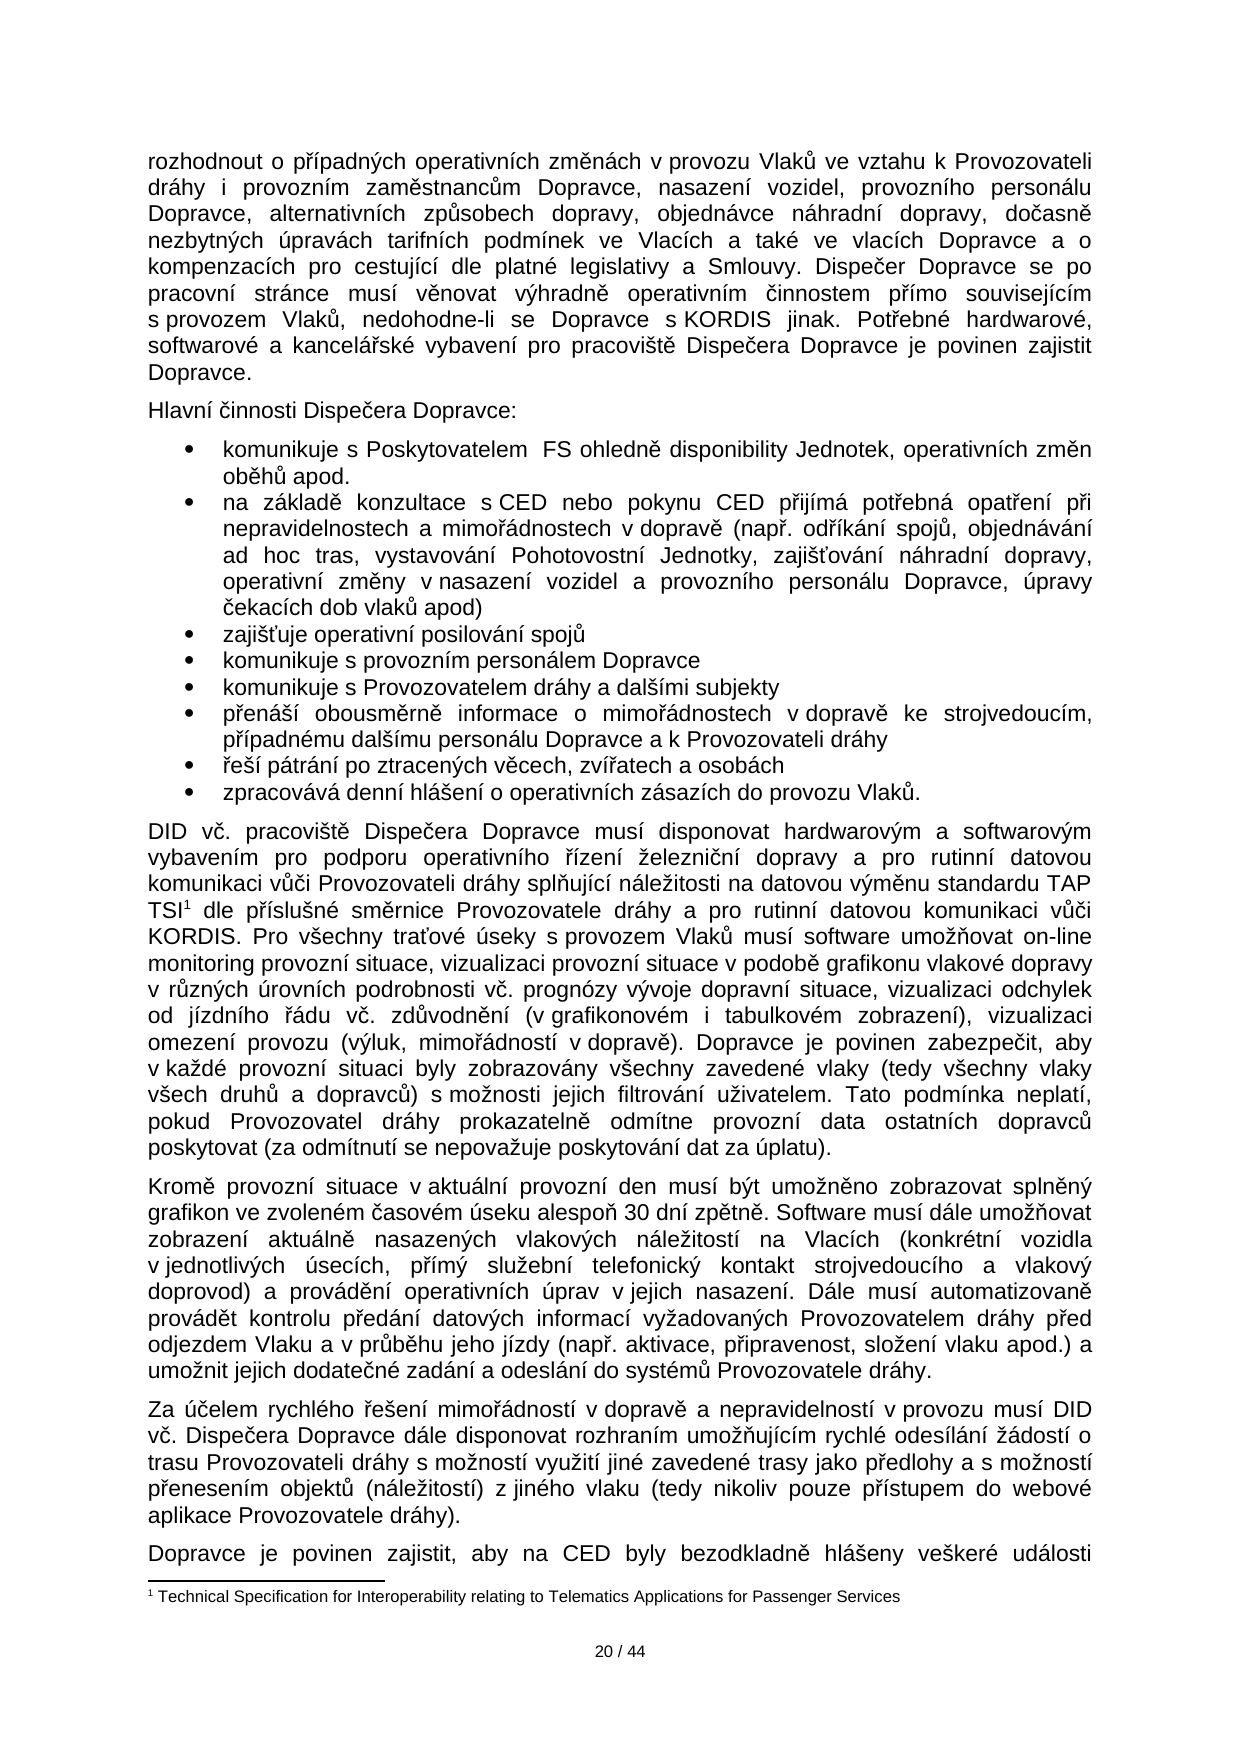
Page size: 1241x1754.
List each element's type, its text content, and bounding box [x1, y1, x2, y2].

text Kromě provozní situace v aktuální provozní den musí být umožněno zobrazovat splněný grafikon ve zvoleném časovém úseku alespoň 30 dní zpětně. Software musí dále umožňovat zobrazení aktuálně nasazených vlakových náležitostí na Vlacích (konkrétní vozidla v jednotlivých úsecích, přímý služební telefonický kontakt strojvedoucího a vlakový doprovod) a provádění operativních úprav v jejich nasazení. Dále musí automatizovaně provádět kontrolu předání datových informací vyžadovaných Provozovatelem dráhy před odjezdem Vlaku a v průběhu jeho jízdy (např. aktivace, připravenost, složení vlaku apod.) a umožnit jejich dodatečné zadání a odeslání do systémů Provozovatele dráhy. [148, 1173, 1092, 1384]
list komunikuje s Poskytovatelem FS ohledně disponibility Jednotek, operativních změn oběhů apod. [185, 436, 1092, 489]
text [148, 1540, 1092, 1567]
list zpracovává denní hlášení o operativních zásazích do provozu Vlaků. [185, 779, 1092, 805]
list na základě konzultace s CED nebo pokynu CED přijímá potřebná opatření při nepravidelnostech a mimořádnostech v dopravě (např. odříkání spojů, objednávání ad hoc tras, vystavování Pohotovostní Jednotky, zajišťování náhradní dopravy, operativní změny v nasazení vozidel a provozního personálu Dopravce, úpravy čekacích dob vlaků apod) [185, 489, 1092, 621]
text Hlavní činnosti Dispečera Dopravce: [148, 397, 1092, 424]
list přenáší obousměrně informace o mimořádnostech v dopravě ke strojvedoucím, případnému dalšímu personálu Dopravce a k Provozovateli dráhy [185, 700, 1092, 752]
text DID vč. pracoviště Dispečera Dopravce musí disponovat hardwarovým a softwarovým vybavením pro podporu operativního řízení železniční dopravy a pro rutinní datovou komunikaci vůči Provozovateli dráhy splňující náležitosti na datovou výměnu standardu TAP TSI dle příslušné směrnice Provozovatele dráhy a pro rutinní datovou komunikaci vůči KORDIS. Pro všechny traťové úseky s provozem Vlaků musí software umožňovat on-line monitoring provozní situace, vizualizaci provozní situace v podobě grafikonu vlakové dopravy v různých úrovních podrobnosti vč. prognózy vývoje dopravní situace, vizualizaci odchylek od jízdního řádu vč. zdůvodnění (v grafikonovém i tabulkovém zobrazení), vizualizaci omezení provozu (výluk, mimořádností v dopravě). Dopravce je povinen zabezpečit, aby v každé provozní situaci byly zobrazovány všechny zavedené vlaky (tedy všechny vlaky všech druhů a dopravců) s možnosti jejich filtrování uživatelem. Tato podmínka neplatí, pokud Provozovatel dráhy prokazatelně odmítne provozní data ostatních dopravců poskytovat (za odmítnutí se nepovažuje poskytování dat za úplatu). [148, 818, 1092, 1160]
list komunikuje s provozním personálem Dopravce [185, 647, 1092, 673]
text Za účelem rychlého řešení mimořádností v dopravě a nepravidelností v provozu musí DID vč. Dispečera Dopravce dále disponovat rozhraním umožňujícím rychlé odesílání žádostí o trasu Provozovateli dráhy s možností využití jiné zavedené trasy jako předlohy a s možností přenesením objektů (náležitostí) z jiného vlaku (tedy nikoliv pouze přístupem do webové aplikace Provozovatele dráhy). [148, 1396, 1092, 1528]
list komunikuje s Provozovatelem dráhy a dalšími subjekty [185, 673, 1092, 700]
list řeší pátrání po ztracených věcech, zvířatech a osobách [185, 752, 1092, 779]
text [148, 148, 1092, 385]
list zajišťuje operativní posilování spojů [185, 621, 1092, 647]
